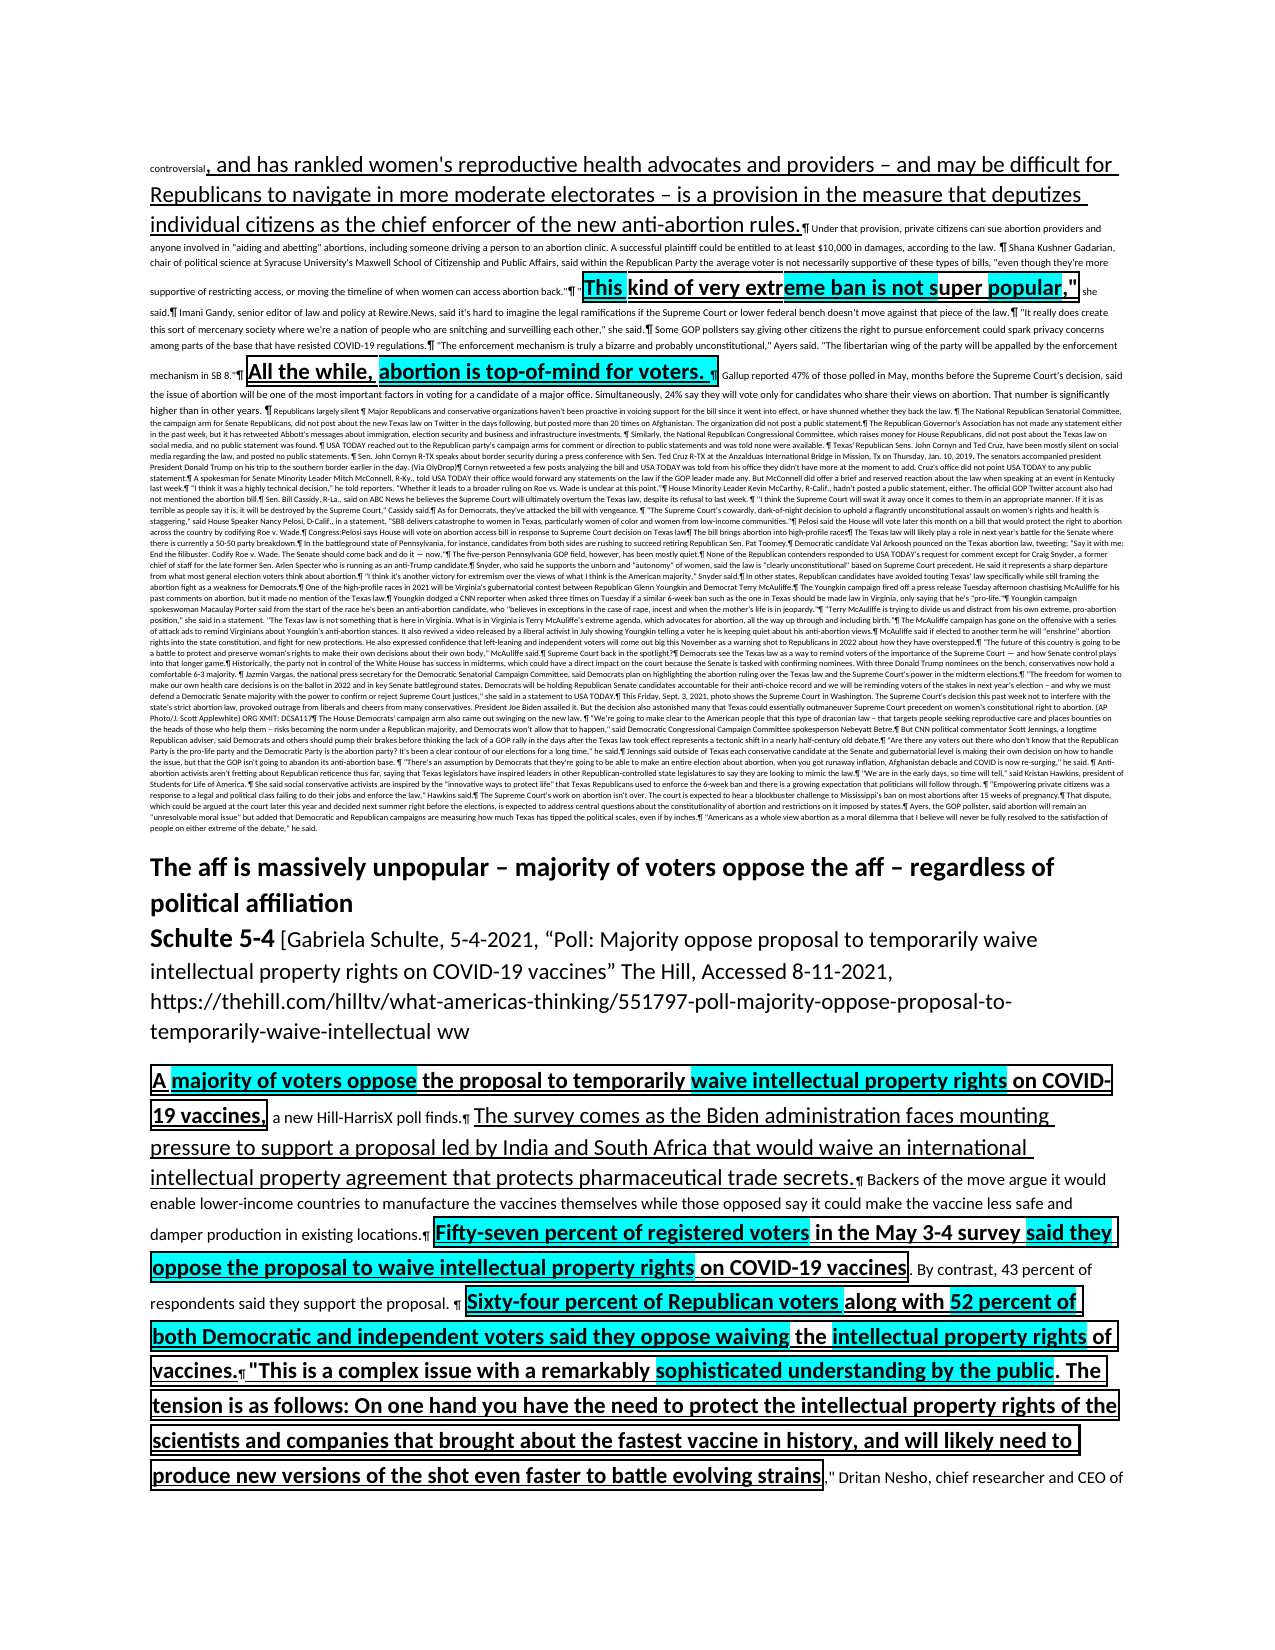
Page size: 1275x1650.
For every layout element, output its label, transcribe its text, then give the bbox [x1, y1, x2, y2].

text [150, 1064, 1125, 1491]
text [150, 150, 1125, 833]
text Schulte 5-4 [Gabriela Schulte, 5-4-2021, “Poll: Majority oppose proposal to temporarily waive intellectual property rights on COVID-19 vaccines” The Hill, Accessed 8-11-2021, https://thehill.com/hilltv/what-americas-thinking/551797-poll-majority-oppose-proposal-to-temporarily-waive-intellectual ww [150, 922, 1125, 1045]
subtitle The aff is massively unpopular – majority of voters oppose the aff – regardless of political affiliation [150, 850, 1125, 919]
